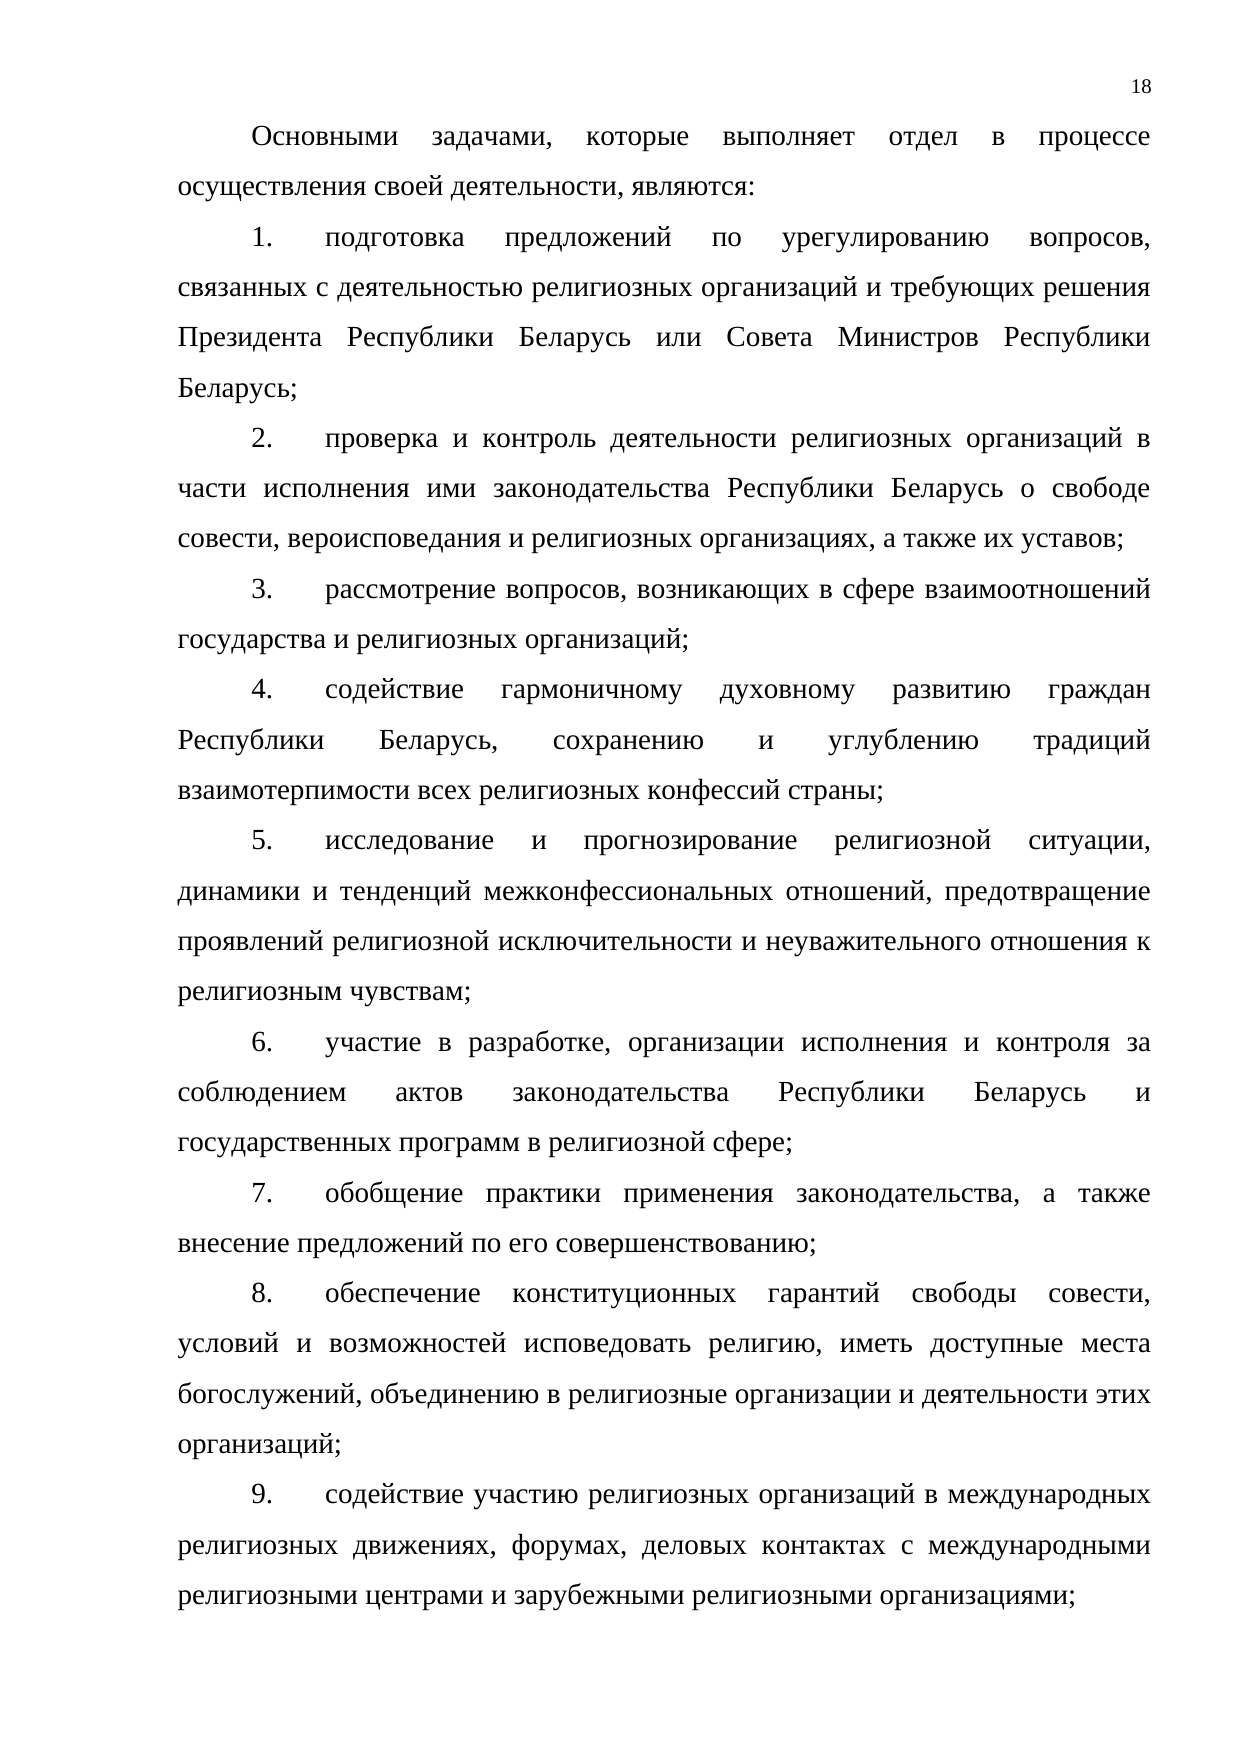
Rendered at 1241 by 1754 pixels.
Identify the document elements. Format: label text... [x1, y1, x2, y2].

list содействие гармоничному духовному развитию граждан Республики Беларусь, сохранению и углублению традиций взаимотерпимости всех религиозных конфессий страны; [177, 672, 1152, 806]
list рассмотрение вопросов, возникающих в сфере взаимоотношений государства и религиозных организаций; [177, 571, 1152, 655]
list обобщение практики применения законодательства, а также внесение предложений по его совершенствованию; [177, 1175, 1152, 1258]
list подготовка предложений по урегулированию вопросов, связанных с деятельностью религиозных организаций и требующих решения Президента Республики Беларусь или Совета Министров Республики Беларусь; [177, 219, 1152, 403]
list обеспечение конституционных гарантий свободы совести, условий и возможностей исповедовать религию, иметь доступные места богослужений, объединению в религиозные организации и деятельности этих организаций; [177, 1275, 1152, 1460]
list исследование и прогнозирование религиозной ситуации, динамики и тенденций межконфессиональных отношений, предотвращение проявлений религиозной исключительности и неуважительного отношения к религиозным чувствам; [177, 822, 1152, 1007]
text Основными задачами, которые выполняет отдел в процессе осуществления своей деятельности, являются: [177, 118, 1152, 202]
list участие в разработке, организации исполнения и контроля за соблюдением актов законодательства Республики Беларусь и государственных программ в религиозной сфере; [177, 1024, 1152, 1158]
list проверка и контроль деятельности религиозных организаций в части исполнения ими законодательства Республики Беларусь о свободе совести, вероисповедания и религиозных организациях, а также их уставов; [177, 420, 1152, 554]
list содействие участию религиозных организаций в международных религиозных движениях, форумах, деловых контактах с международными религиозными центрами и зарубежными религиозными организациями; [177, 1477, 1152, 1611]
